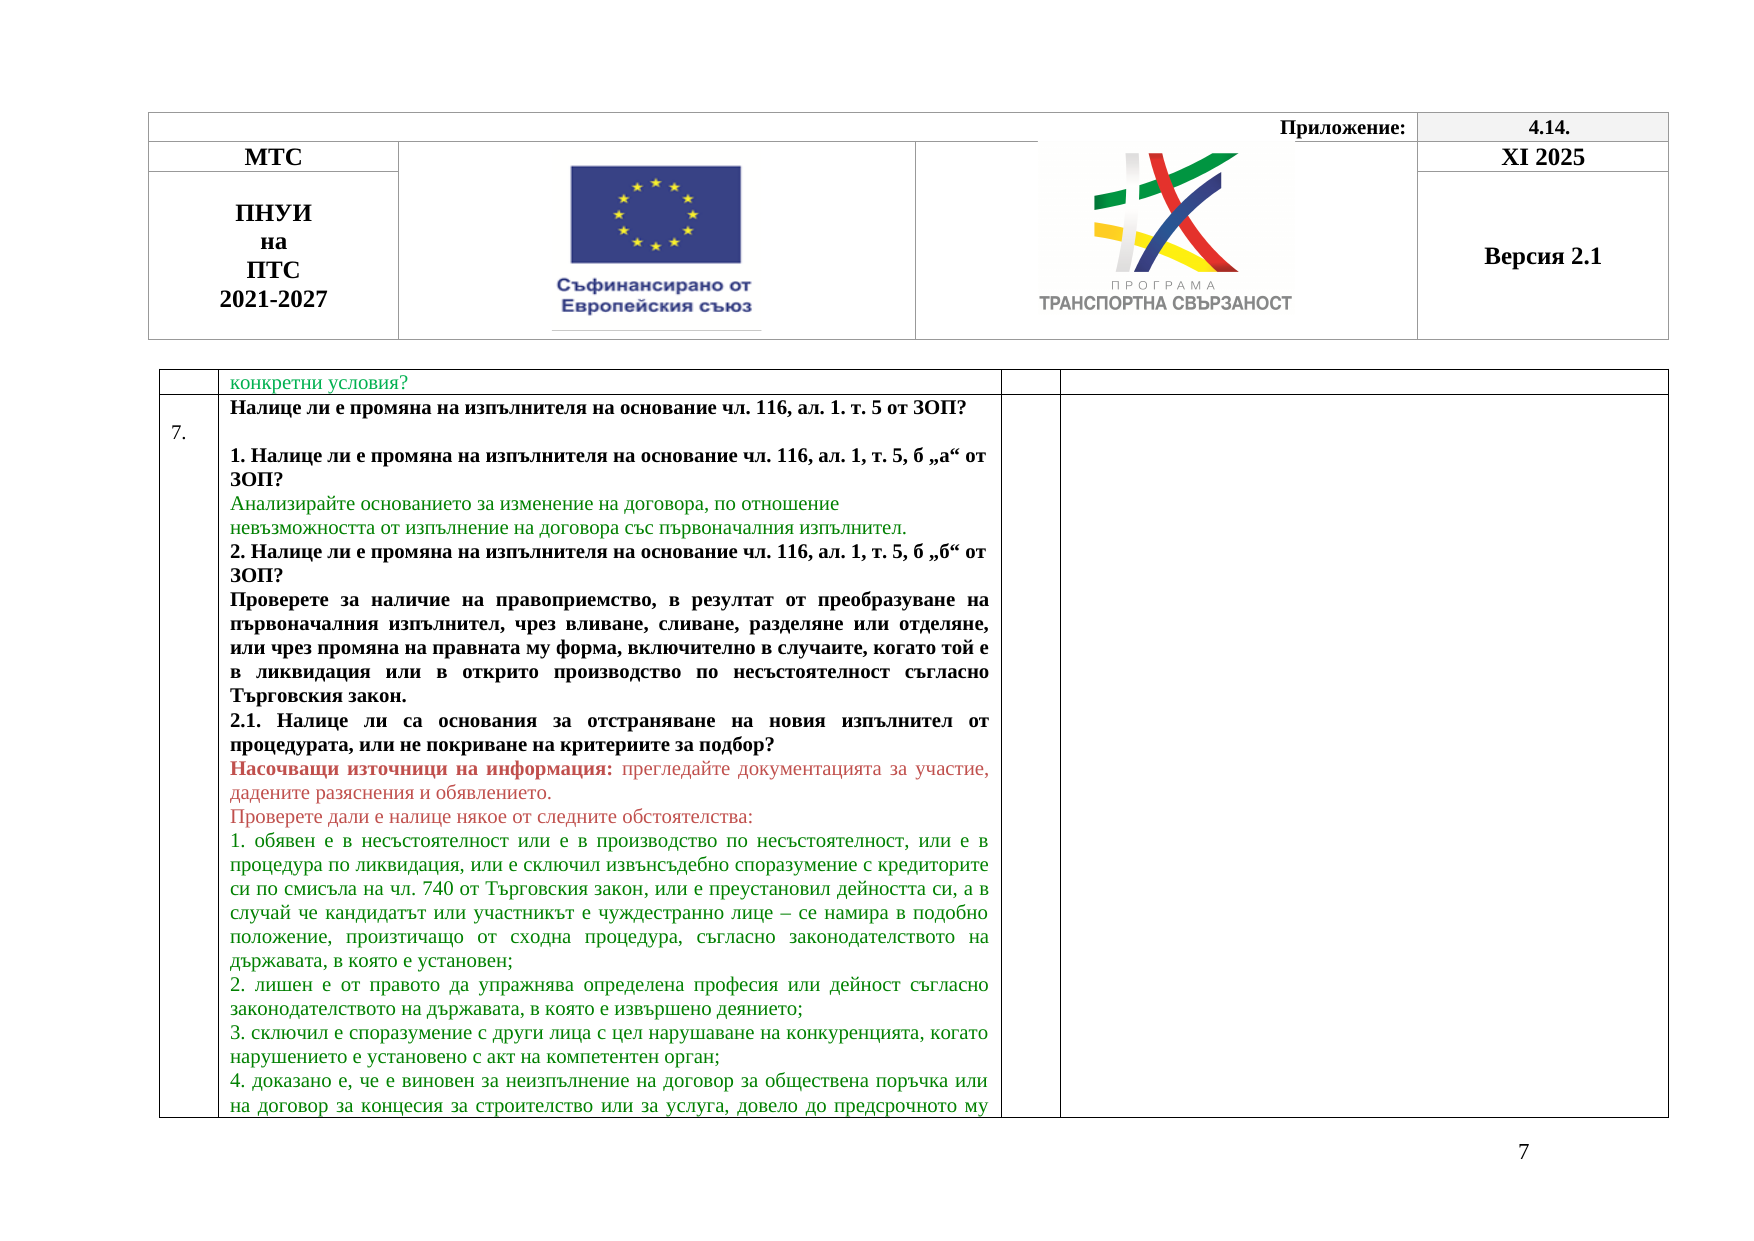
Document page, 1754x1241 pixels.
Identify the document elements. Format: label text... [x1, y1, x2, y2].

table_cell [1002, 370, 1060, 394]
picture [551, 148, 763, 332]
table_cell 7. [160, 395, 218, 1117]
table_cell [1061, 395, 1668, 1117]
picture [1037, 141, 1296, 315]
table_cell [1002, 395, 1060, 1117]
table_cell 6. [160, 370, 218, 394]
table_cell [1061, 370, 1668, 394]
